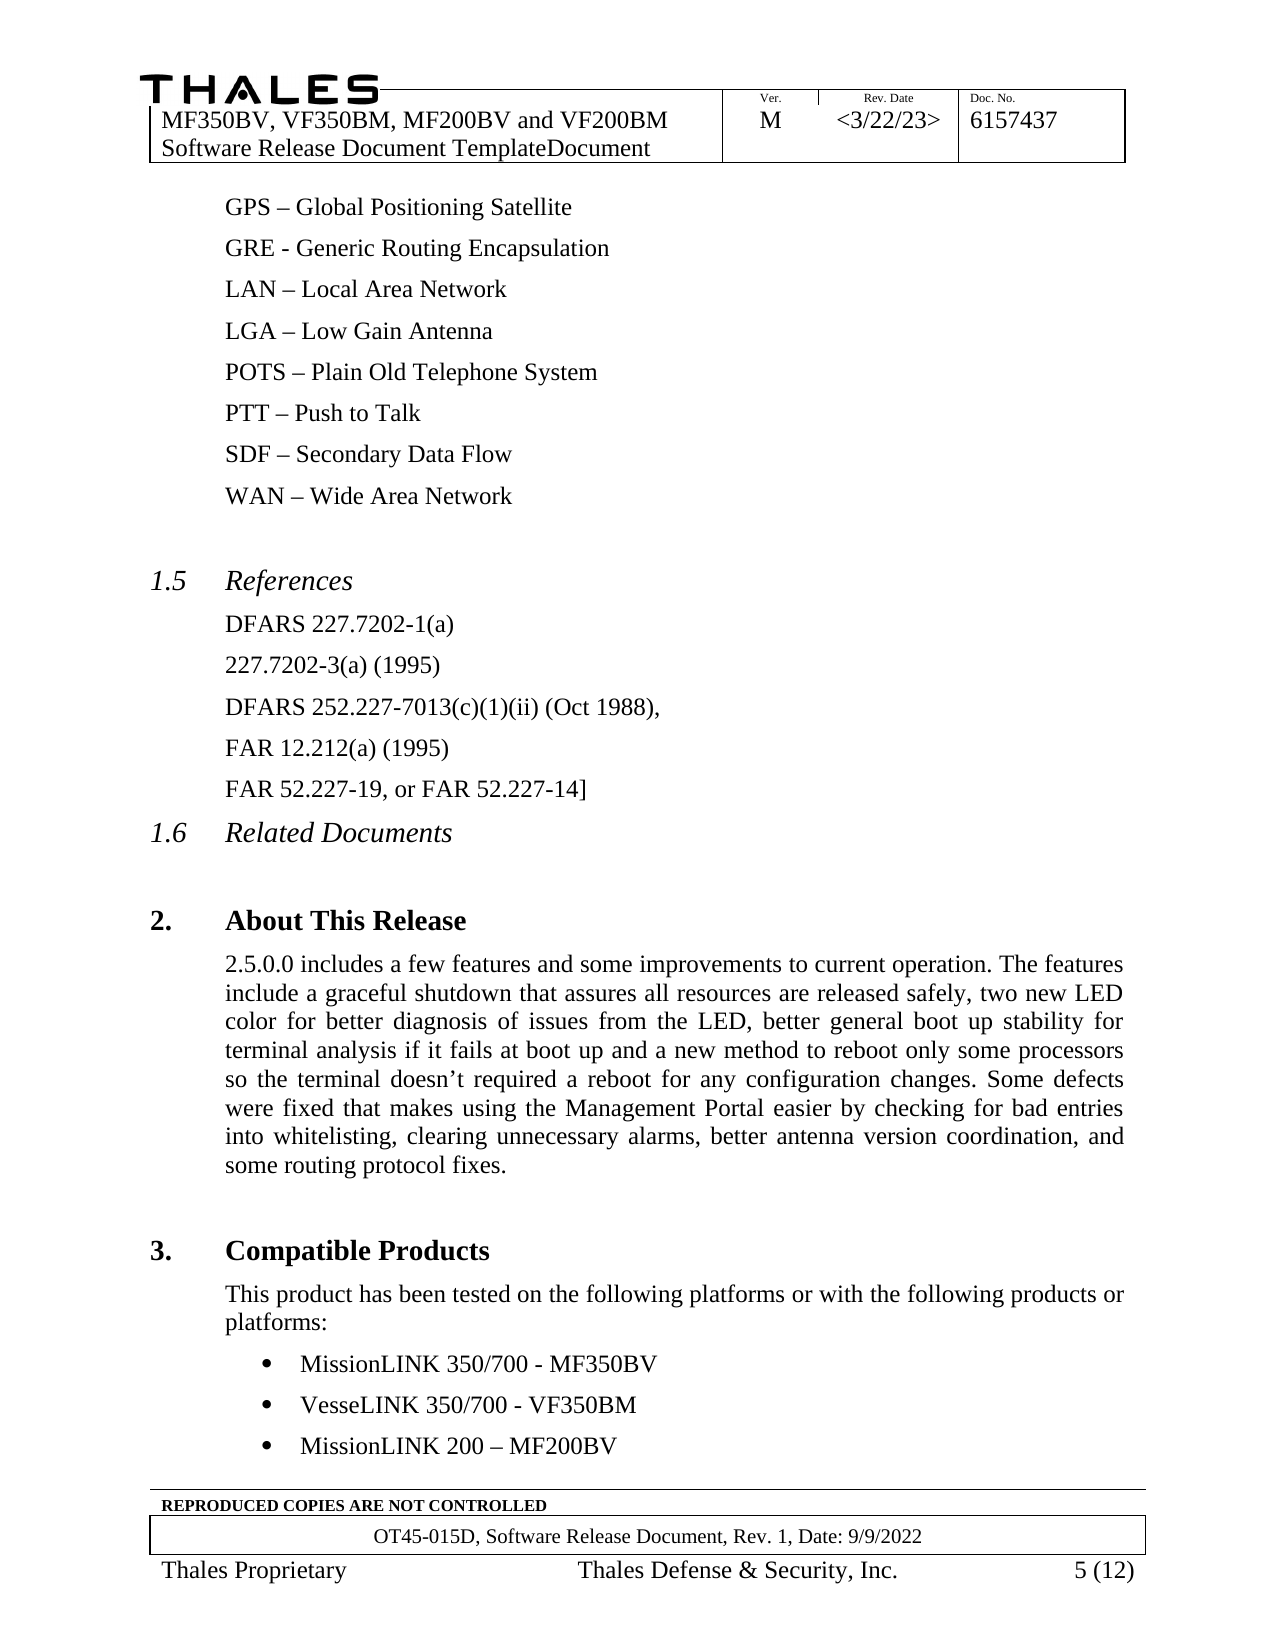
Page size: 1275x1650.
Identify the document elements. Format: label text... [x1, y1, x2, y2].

text This product has been tested on the following platforms or with the following products or platforms: [225, 1279, 1125, 1336]
text WAN – Wide Area Network [225, 481, 1125, 509]
subtitle Compatible Products [150, 1233, 1125, 1266]
text GPS – Global Positioning Satellite [225, 192, 1125, 221]
text SDF – Secondary Data Flow [225, 439, 1125, 468]
text LGA – Low Gain Antenna [225, 316, 1125, 344]
list VesseLINK 350/700 - VF350BM [262, 1390, 1125, 1419]
text FAR 52.227-19, or FAR 52.227-14] [225, 774, 1125, 803]
subtitle Related Documents [150, 816, 1125, 849]
text POTS – Plain Old Telephone System [225, 357, 1125, 386]
text FAR 12.212(a) (1995) [225, 733, 1125, 762]
subtitle References [150, 563, 1125, 597]
text 227.7202-3(a) (1995) [225, 651, 1125, 679]
text LAN – Local Area Network [225, 274, 1125, 303]
text PTT – Push to Talk [225, 398, 1125, 427]
list MissionLINK 200 – MF200BV [262, 1431, 1125, 1460]
subtitle About This Release [150, 903, 1125, 936]
text DFARS 252.227-7013(c)(1)(ii) (Oct 1988), [225, 692, 1125, 721]
picture [136, 72, 380, 106]
text 2.5.0.0 includes a few features and some improvements to current operation. The features include a graceful shutdown that assures all resources are released safely, two new LED color for better diagnosis of issues from the LED, better general boot up stability for terminal analysis if it fails at boot up and a new method to reboot only some processors so the terminal doesn’t required a reboot for any configuration changes. Some defects were fixed that makes using the Management Portal easier by checking for bad entries into whitelisting, clearing unnecessary alarms, better antenna version coordination, and some routing protocol fixes. [225, 949, 1125, 1179]
text DFARS 227.7202-1(a) [225, 609, 1125, 638]
list MissionLINK 350/700 - MF350BV [262, 1349, 1125, 1377]
text GRE - Generic Routing Encapsulation [225, 233, 1125, 262]
